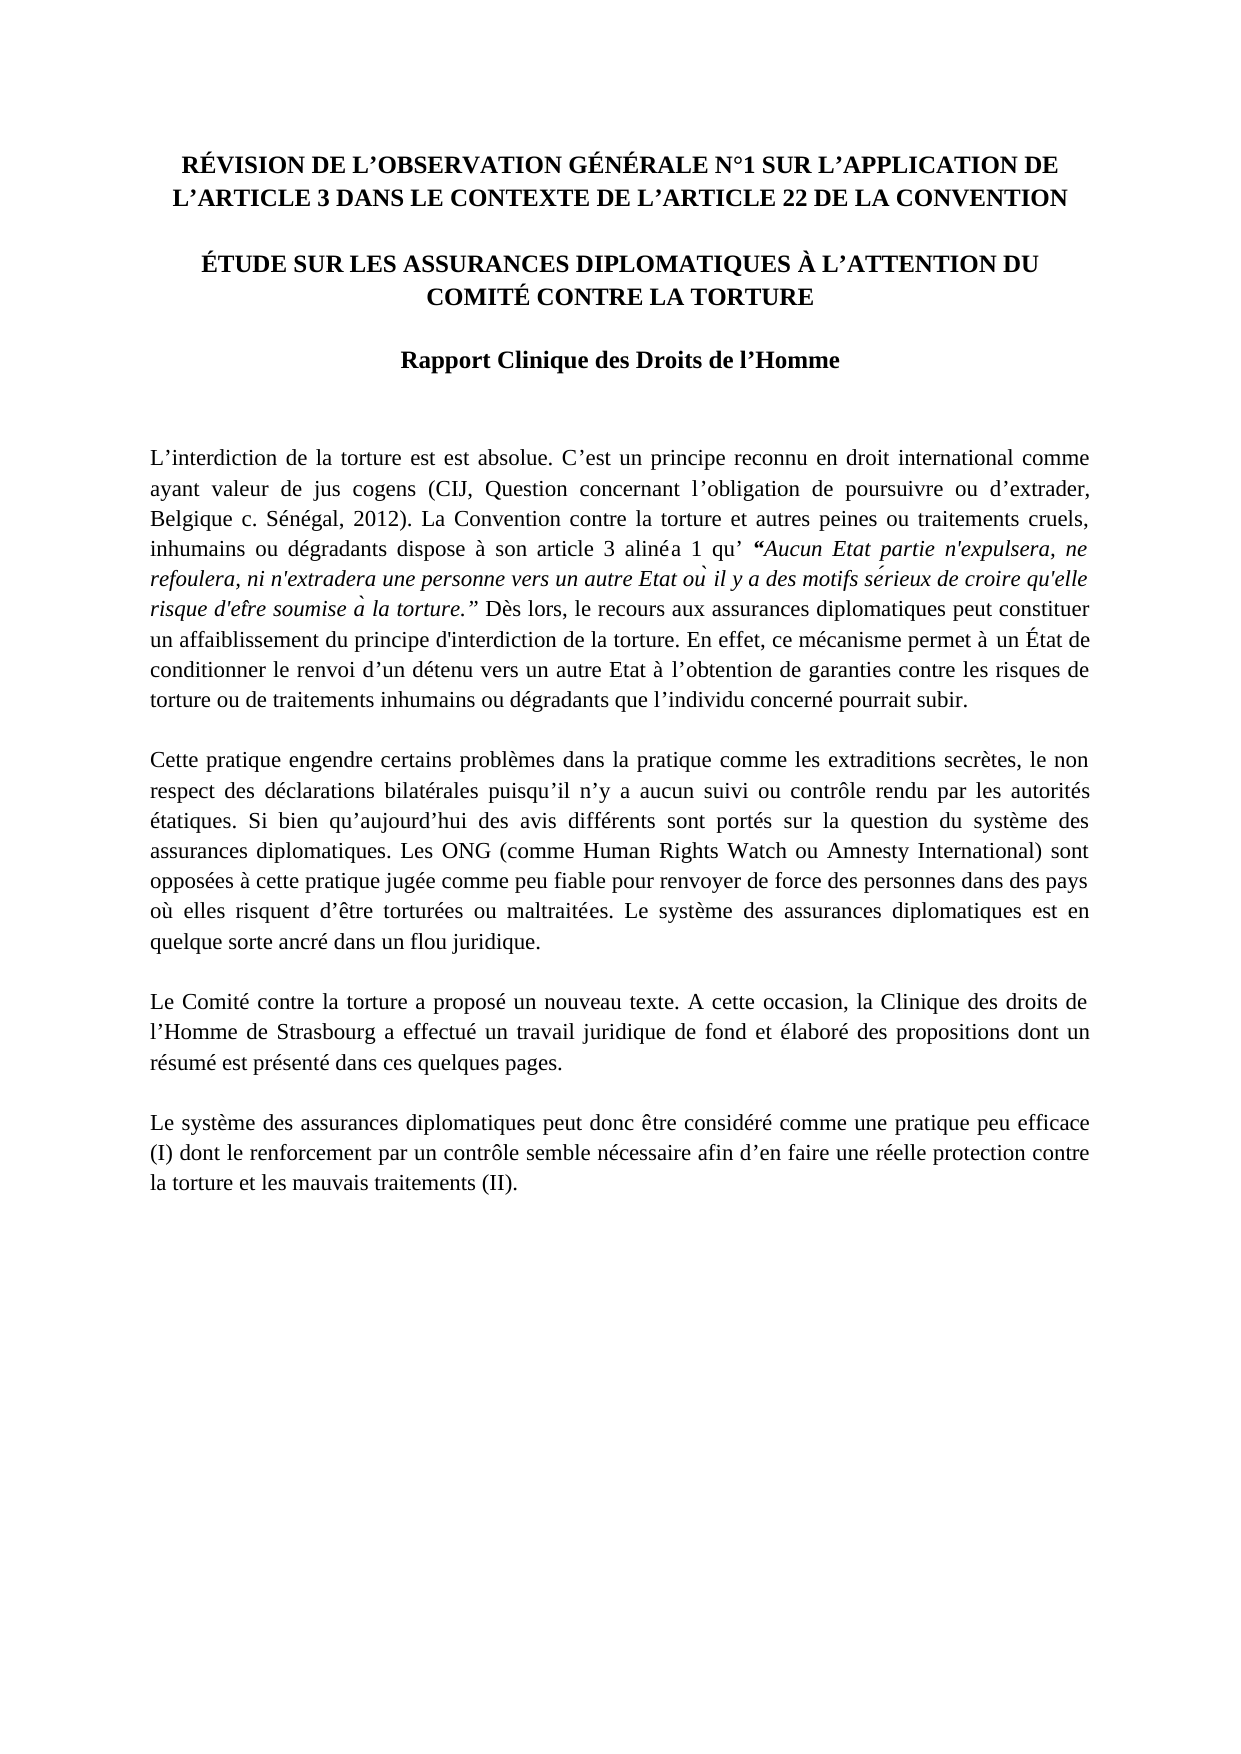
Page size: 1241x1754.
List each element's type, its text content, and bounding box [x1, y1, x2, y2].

text L’interdiction de la torture est est absolue. C’est un principe reconnu en droit international comme ayant valeur de jus cogens (CIJ, Question concernant l’obligation de poursuivre ou d’extrader, Belgique c. Sénégal, 2012). La Convention contre la torture et autres peines ou traitements cruels, inhumains ou dégradants dispose à son article 3 alinéa 1 qu’ “Aucun Etat partie n'expulsera, ne refoulera, ni n'extradera une personne vers un autre Etat où il y a des motifs sérieux de croire qu'elle risque d'être soumise à la torture.” Dès lors, le recours aux assurances diplomatiques peut constituer un affaiblissement du principe d'interdiction de la torture. En effet, ce mécanisme permet à un État de conditionner le renvoi d’un détenu vers un autre Etat à l’obtention de garanties contre les risques de torture ou de traitements inhumains ou dégradants que l’individu concerné pourrait subir. [150, 444, 1090, 712]
text Le Comité contre la torture a proposé un nouveau texte. A cette occasion, la Clinique des droits de l’Homme de Strasbourg a effectué un travail juridique de fond et élaboré des propositions dont un résumé est présenté dans ces quelques pages. [150, 988, 1090, 1075]
text Rapport Clinique des Droits de l’Homme [150, 345, 1090, 374]
text Cette pratique engendre certains problèmes dans la pratique comme les extraditions secrètes, le non respect des déclarations bilatérales puisqu’il n’y a aucun suivi ou contrôle rendu par les autorités étatiques. Si bien qu’aujourd’hui des avis différents sont portés sur la question du système des assurances diplomatiques. Les ONG (comme Human Rights Watch ou Amnesty International) sont opposées à cette pratique jugée comme peu fiable pour renvoyer de force des personnes dans des pays où elles risquent d’être torturées ou maltraitées. Le système des assurances diplomatiques est en quelque sorte ancré dans un flou juridique. [150, 746, 1090, 954]
text Le système des assurances diplomatiques peut donc être considéré comme une pratique peu efficace (I) dont le renforcement par un contrôle semble nécessaire afin d’en faire une réelle protection contre la torture et les mauvais traitements (II). [150, 1109, 1090, 1196]
text ÉTUDE SUR LES ASSURANCES DIPLOMATIQUES À L’ATTENTION DU COMITÉ CONTRE LA TORTURE [150, 249, 1090, 311]
text RÉVISION DE L’OBSERVATION GÉNÉRALE N°1 SUR L’APPLICATION DE L’ARTICLE 3 DANS LE CONTEXTE DE L’ARTICLE 22 DE LA CONVENTION [150, 150, 1090, 212]
